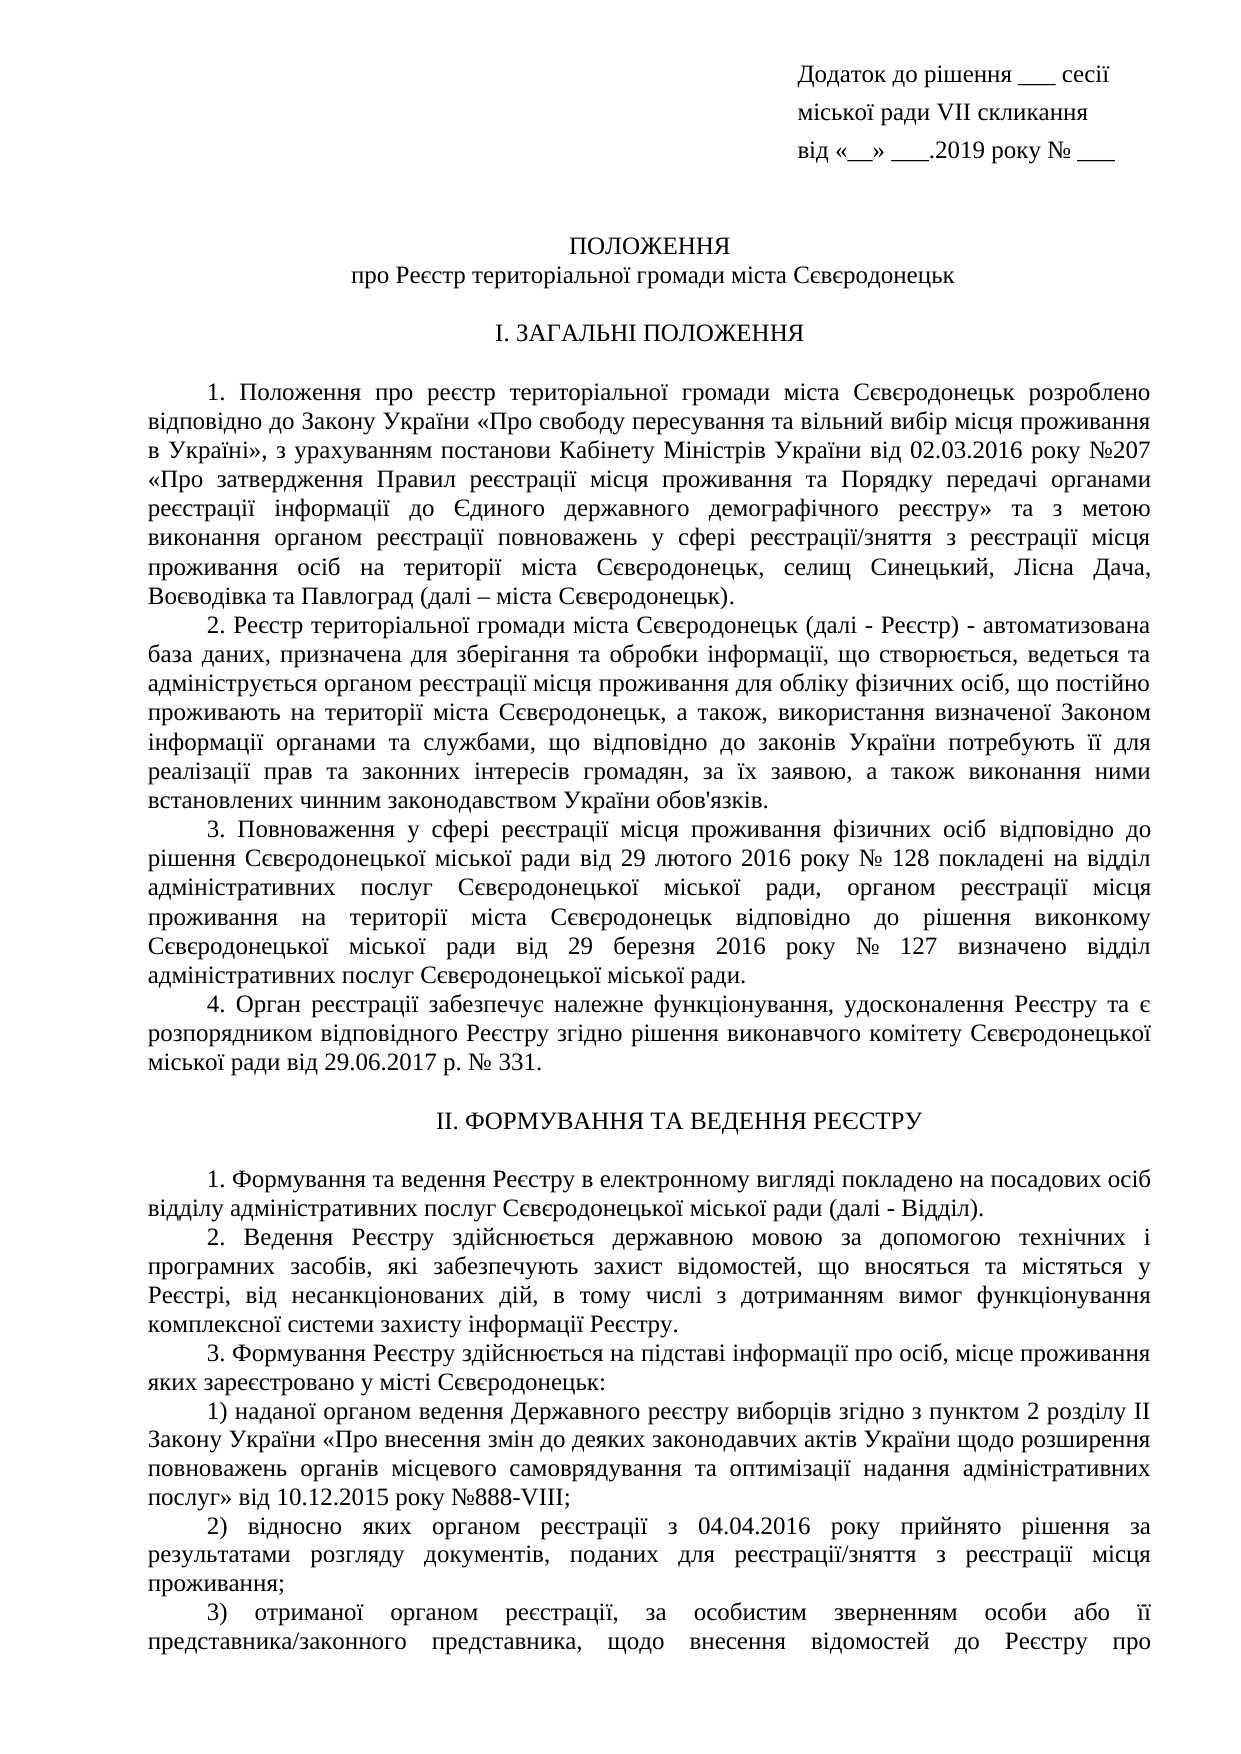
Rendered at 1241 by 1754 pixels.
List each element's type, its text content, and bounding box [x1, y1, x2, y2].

text міської ради VІI скликання [148, 97, 1152, 126]
text Додаток до рішення ___ сесії [148, 59, 1152, 88]
text про Реєстр територіальної громади міста Сєвєродонецьк [148, 260, 1152, 289]
text 2. Реєстр територіальної громади міста Сєвєродонецьк (далі - Реєстр) - автоматизована база даних, призначена для зберігання та обробки інформації, що створюється, ведеться та адмініструється органом реєстрації місця проживання для обліку фізичних осіб, що постійно проживають на території міста Сєвєродонецьк, а також, використання визначеної Законом інформації органами та службами, що відповідно до законів України потребують її для реалізації прав та законних інтересів громадян, за їх заявою, а також виконання ними встановлених чинним законодавством України обов'язків. [148, 609, 1152, 814]
text 3. Формування Реєстру здійснюється на підставі інформації про осіб, місце проживання яких зареєстровано у місті Сєвєродонецьк: [148, 1338, 1152, 1396]
text 2) відносно яких органом реєстрації з 04.04.2016 року прийнято рішення за результатами розгляду документів, поданих для реєстрації/зняття з реєстрації місця проживання; [148, 1511, 1152, 1597]
text 2. Ведення Реєстру здійснюється державною мовою за допомогою технічних і програмних засобів, які забезпечують захист відомостей, що вносяться та містяться у Реєстрі, від несанкціонованих дій, в тому числі з дотриманням вимог функціонування комплексної системи захисту інформації Реєстру. [148, 1222, 1152, 1338]
text 1) наданої органом ведення Державного реєстру виборців згідно з пунктом 2 розділу ІІ Закону України «Про внесення змін до деяких законодавчих актів України щодо розширення повноважень органів місцевого самоврядування та оптимізації надання адміністративних послуг» від 10.12.2015 року №888-VIII; [148, 1396, 1152, 1511]
text 4. Орган реєстрації забезпечує належне функціонування, удосконалення Реєстру та є розпорядником відповідного Реєстру згідно рішення виконавчого комітету Сєвєродонецької міської ради від 29.06.2017 р. № 331. [148, 989, 1152, 1076]
text від «__» ___.2019 року № ___ [148, 136, 1152, 164]
text 3. Повноваження у сфері реєстрації місця проживання фізичних осіб відповідно до рішення Сєвєродонецької міської ради від 29 лютого 2016 року № 128 покладені на відділ адміністративних послуг Сєвєродонецької міської ради, органом реєстрації місця проживання на території міста Сєвєродонецьк відповідно до рішення виконкому Сєвєродонецької міської ради від 29 березня 2016 року № 127 визначено відділ адміністративних послуг Сєвєродонецької міської ради. [148, 814, 1152, 989]
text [148, 1597, 1152, 1654]
text І. ЗАГАЛЬНІ ПОЛОЖЕННЯ [148, 318, 1152, 347]
text ІІ. ФОРМУВАННЯ ТА ВЕДЕННЯ РЕЄСТРУ [148, 1105, 1152, 1134]
text 1. Формування та ведення Реєстру в електронному вигляді покладено на посадових осіб відділу адміністративних послуг Сєвєродонецької міської ради (далі - Відділ). [148, 1163, 1152, 1222]
text 1. Положення про реєстр територіальної громади міста Сєвєродонецьк розроблено відповідно до Закону України «Про свободу пересування та вільний вибір місця проживання в Україні», з урахуванням постанови Кабінету Міністрів України від 02.03.2016 року №207 «Про затвердження Правил реєстрації місця проживання та Порядку передачі органами реєстрації інформації до Єдиного державного демографічного реєстру» та з метою виконання органом реєстрації повноважень у сфері реєстрації/зняття з реєстрації місця проживання осіб на території міста Сєвєродонецьк, селищ Синецький, Лісна Дача, Воєводівка та Павлоград (далі – міста Сєвєродонецьк). [148, 376, 1152, 609]
text ПОЛОЖЕННЯ [148, 231, 1152, 260]
